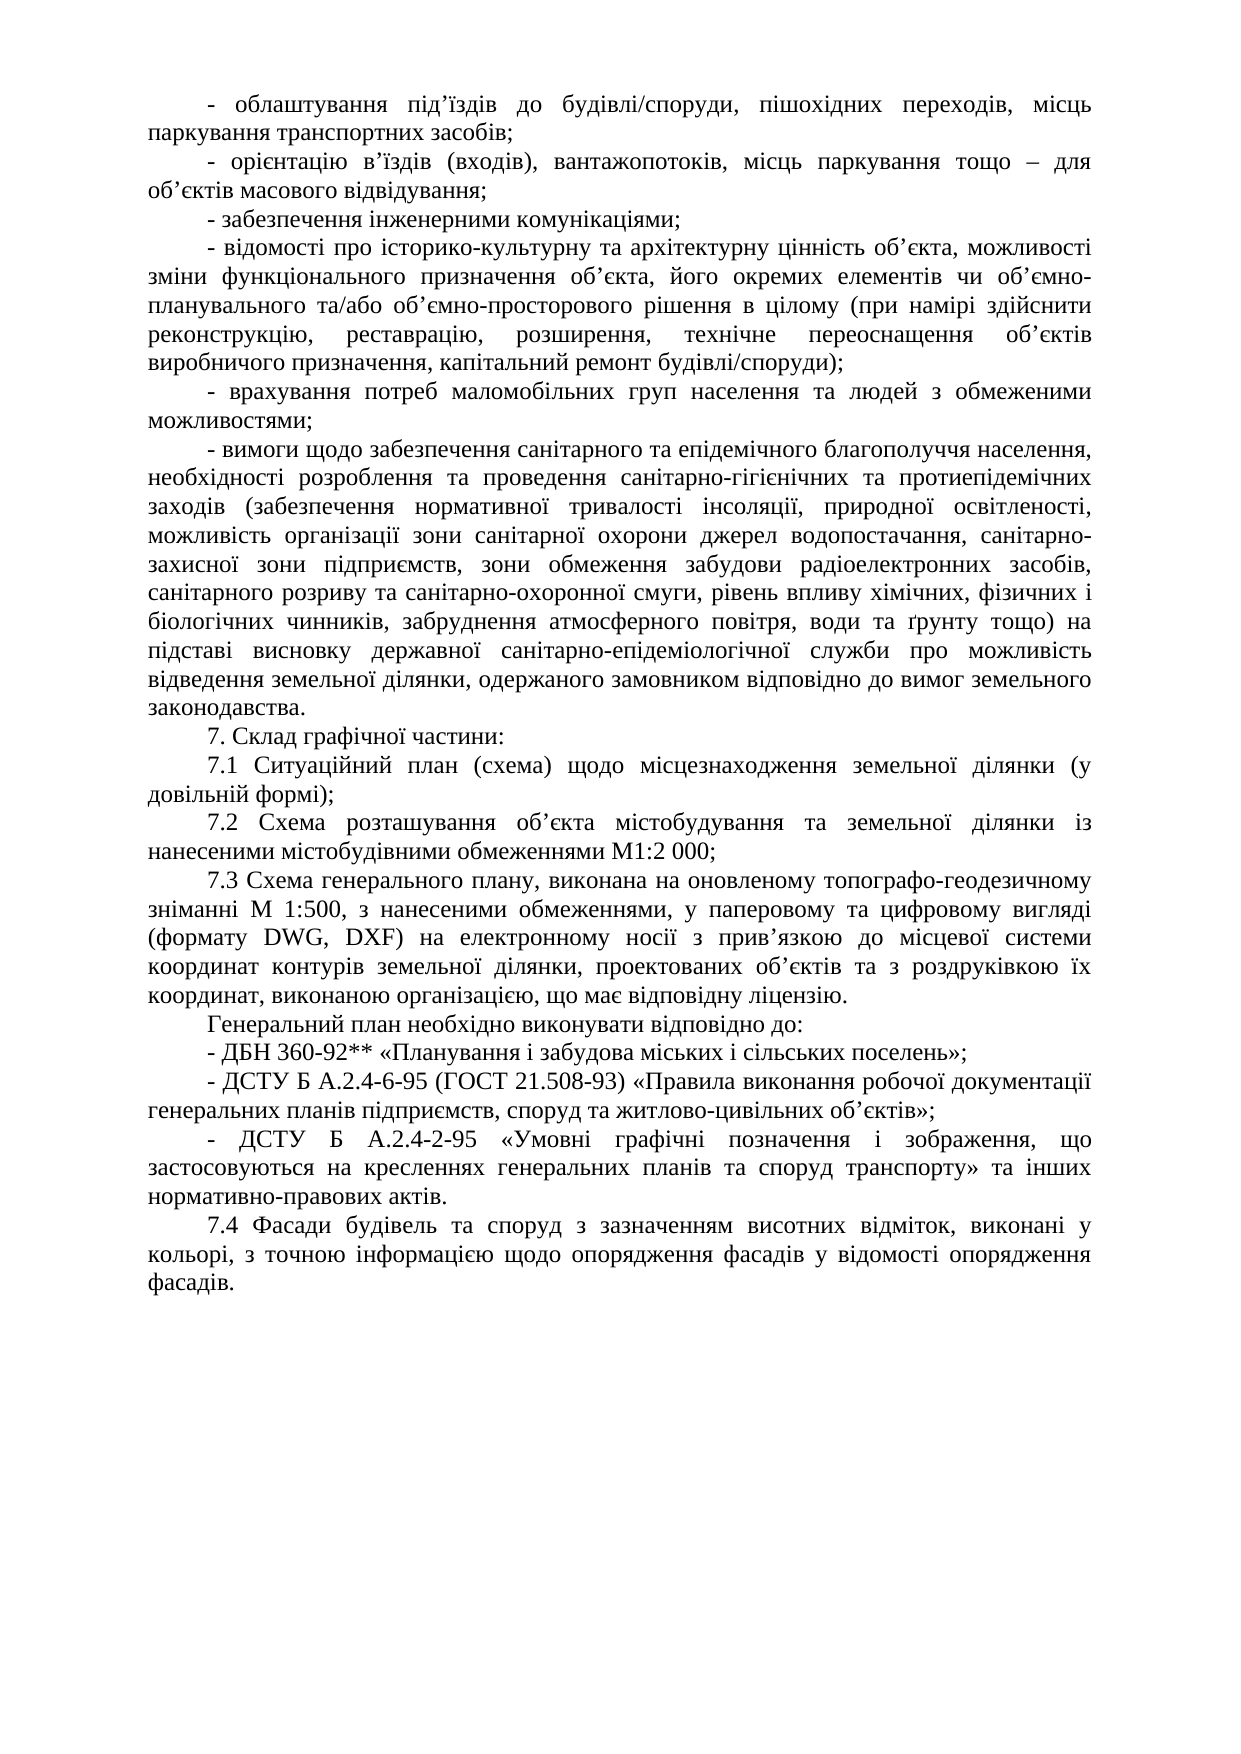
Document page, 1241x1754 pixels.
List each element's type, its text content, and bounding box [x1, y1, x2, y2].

text 7.4 Фасади будівель та споруд з зазначенням висотних відміток, виконані у кольорі, з точною інформацією щодо опорядження фасадів у відомості опорядження фасадів. [148, 1210, 1093, 1296]
text - забезпечення інженерними комунікаціями; [148, 204, 1093, 232]
text 7.3 Схема генерального плану, виконана на оновленому топографо-геодезичному зніманні М 1:500, з нанесеними обмеженнями, у паперовому та цифровому вигляді (формату DWG, DXF) на електронному носії з прив’язкою до місцевої системи координат контурів земельної ділянки, проектованих об’єктів та з роздруківкою їх координат, виконаною організацією, що має відповідну ліцензію. [148, 865, 1093, 1009]
text - орієнтацію в’їздів (входів), вантажопотоків, місць паркування тощо – для об’єктів масового відвідування; [148, 146, 1093, 204]
text 7.1 Ситуаційний план (схема) щодо місцезнаходження земельної ділянки (у довільній формі); [148, 750, 1093, 807]
text 7. Склад графічної частини: [148, 721, 1093, 750]
text - ДСТУ Б А.2.4-6-95 (ГОСТ 21.508-93) «Правила виконання робочої документації генеральних планів підприємств, споруд та житлово-цивільних об’єктів»; [148, 1066, 1093, 1124]
text Генеральний план необхідно виконувати відповідно до: [148, 1009, 1093, 1037]
text - ДБН 360-92** «Планування і забудова міських і сільських поселень»; [148, 1037, 1093, 1066]
text - вимоги щодо забезпечення санітарного та епідемічного благополуччя населення, необхідності розроблення та проведення санітарно-гігієнічних та протиепідемічних заходів (забезпечення нормативної тривалості інсоляції, природної освітленості, можливість організації зони санітарної охорони джерел водопостачання, санітарно-захисної зони підприємств, зони обмеження забудови радіоелектронних засобів, санітарного розриву та санітарно-охоронної смуги, рівень впливу хімічних, фізичних і біологічних чинників, забруднення атмосферного повітря, води та ґрунту тощо) на підставі висновку державної санітарно-епідеміологічної служби про можливість відведення земельної ділянки, одержаного замовником відповідно до вимог земельного законодавства. [148, 434, 1093, 721]
text 7.2 Схема розташування об’єкта містобудування та земельної ділянки із нанесеними містобудівними обмеженнями М1:2 000; [148, 807, 1093, 865]
text - врахування потреб маломобільних груп населення та людей з обмеженими можливостями; [148, 376, 1093, 434]
text - ДСТУ Б А.2.4-2-95 «Умовні графічні позначення і зображення, що застосовуються на кресленнях генеральних планів та споруд транспорту» та інших нормативно-правових актів. [148, 1124, 1093, 1210]
text - відомості про історико-культурну та архітектурну цінність об’єкта, можливості зміни функціонального призначення об’єкта, його окремих елементів чи об’ємно-планувального та/або об’ємно-просторового рішення в цілому (при намірі здійснити реконструкцію, реставрацію, розширення, технічне переоснащення об’єктів виробничого призначення, капітальний ремонт будівлі/споруди); [148, 232, 1093, 376]
text - облаштування під’їздів до будівлі/споруди, пішохідних переходів, місць паркування транспортних засобів; [148, 89, 1093, 146]
